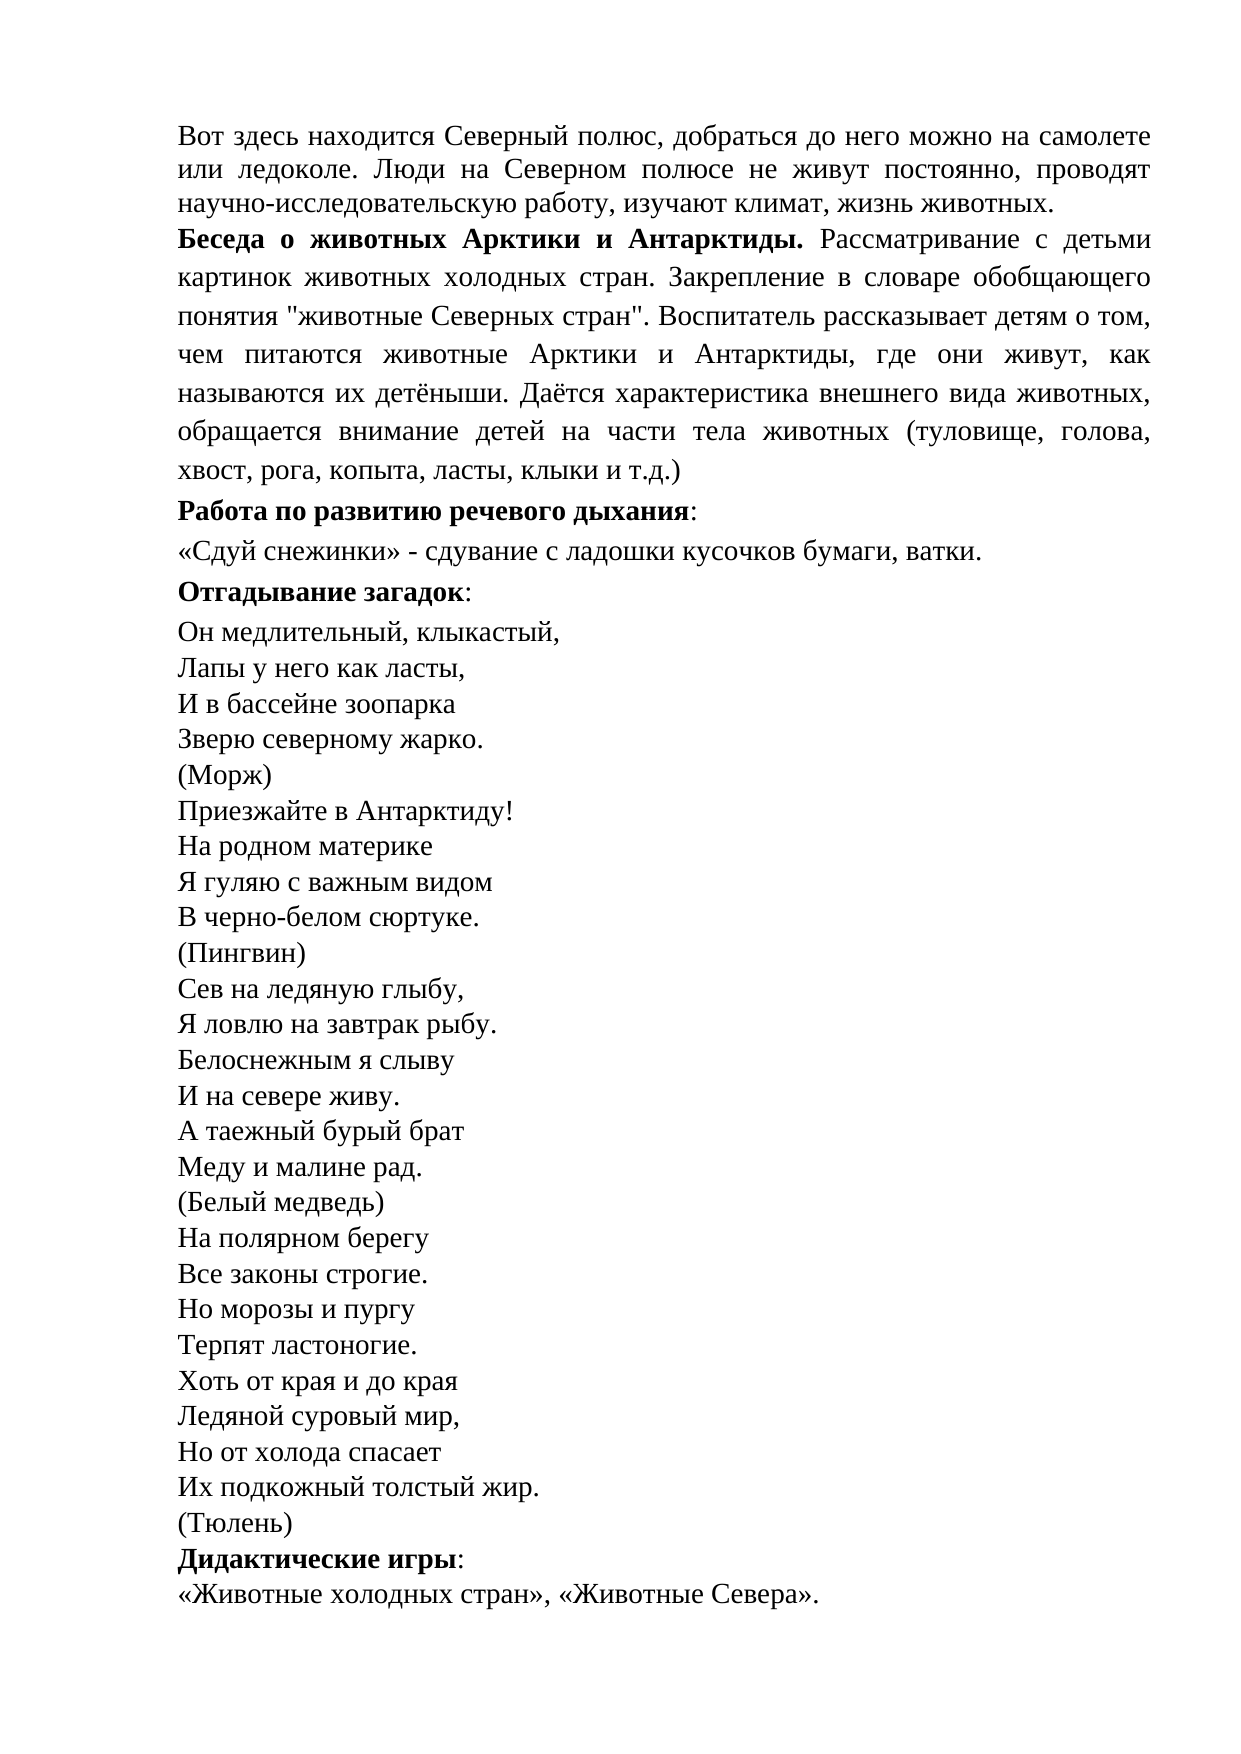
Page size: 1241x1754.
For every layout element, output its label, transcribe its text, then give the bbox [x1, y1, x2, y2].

text Все законы строгие. [177, 1256, 1152, 1289]
text «Сдуй снежинки» - сдувание с ладошки кусочков бумаги, ватки. [177, 533, 1152, 567]
text Я ловлю на завтрак рыбу. [177, 1006, 1152, 1040]
text «Животные холодных стран», «Животные Севера». [177, 1576, 1152, 1610]
text На родном материке [177, 828, 1152, 862]
text Но от холода спасает [177, 1434, 1152, 1467]
text (Белый медведь) [177, 1184, 1152, 1218]
text Беседа о животных Арктики и Антарктиды. Рассматривание с детьми картинок животных холодных стран. Закрепление в словаре обобщающего понятия "животные Северных стран". Воспитатель рассказывает детям о том, чем питаются животные Арктики и Антарктиды, где они живут, как называются их детёныши. Даётся характеристика внешнего вида животных, обращается внимание детей на части тела животных (туловище, голова, хвост, рога, копыта, ласты, клыки и т.д.) [177, 221, 1152, 486]
text Белоснежным я слыву [177, 1042, 1152, 1076]
text И на севере живу. [177, 1078, 1152, 1111]
text Дидактические игры: [177, 1541, 1152, 1574]
text (Тюлень) [177, 1505, 1152, 1539]
text Сев на ледяную глыбу, [177, 971, 1152, 1004]
text На полярном берегу [177, 1220, 1152, 1254]
text Он медлительный, клыкастый, [177, 614, 1152, 648]
text (Пингвин) [177, 935, 1152, 969]
text Приезжайте в Антарктиду! [177, 793, 1152, 826]
text Отгадывание загадок: [177, 574, 1152, 607]
text Но морозы и пургу [177, 1291, 1152, 1325]
text Лапы у него как ласты, [177, 650, 1152, 684]
text В черно-белом сюртуке. [177, 899, 1152, 933]
text Вот здесь находится Северный полюс, добраться до него можно на самолете или ледоколе. Люди на Северном полюсе не живут постоянно, проводят научно-исследовательскую работу, изучают климат, жизнь животных. [177, 118, 1152, 219]
text Ледяной суровый мир, [177, 1398, 1152, 1432]
text Зверю северному жарко. [177, 721, 1152, 755]
text Хоть от края и до края [177, 1363, 1152, 1396]
text Я гуляю с важным видом [177, 864, 1152, 897]
text (Морж) [177, 757, 1152, 791]
text И в бассейне зоопарка [177, 686, 1152, 719]
text А таежный бурый брат [177, 1113, 1152, 1147]
text Меду и малине рад. [177, 1149, 1152, 1182]
text Терпят ластоногие. [177, 1327, 1152, 1361]
text Работа по развитию речевого дыхания: [177, 493, 1152, 526]
text Их подкожный толстый жир. [177, 1469, 1152, 1503]
